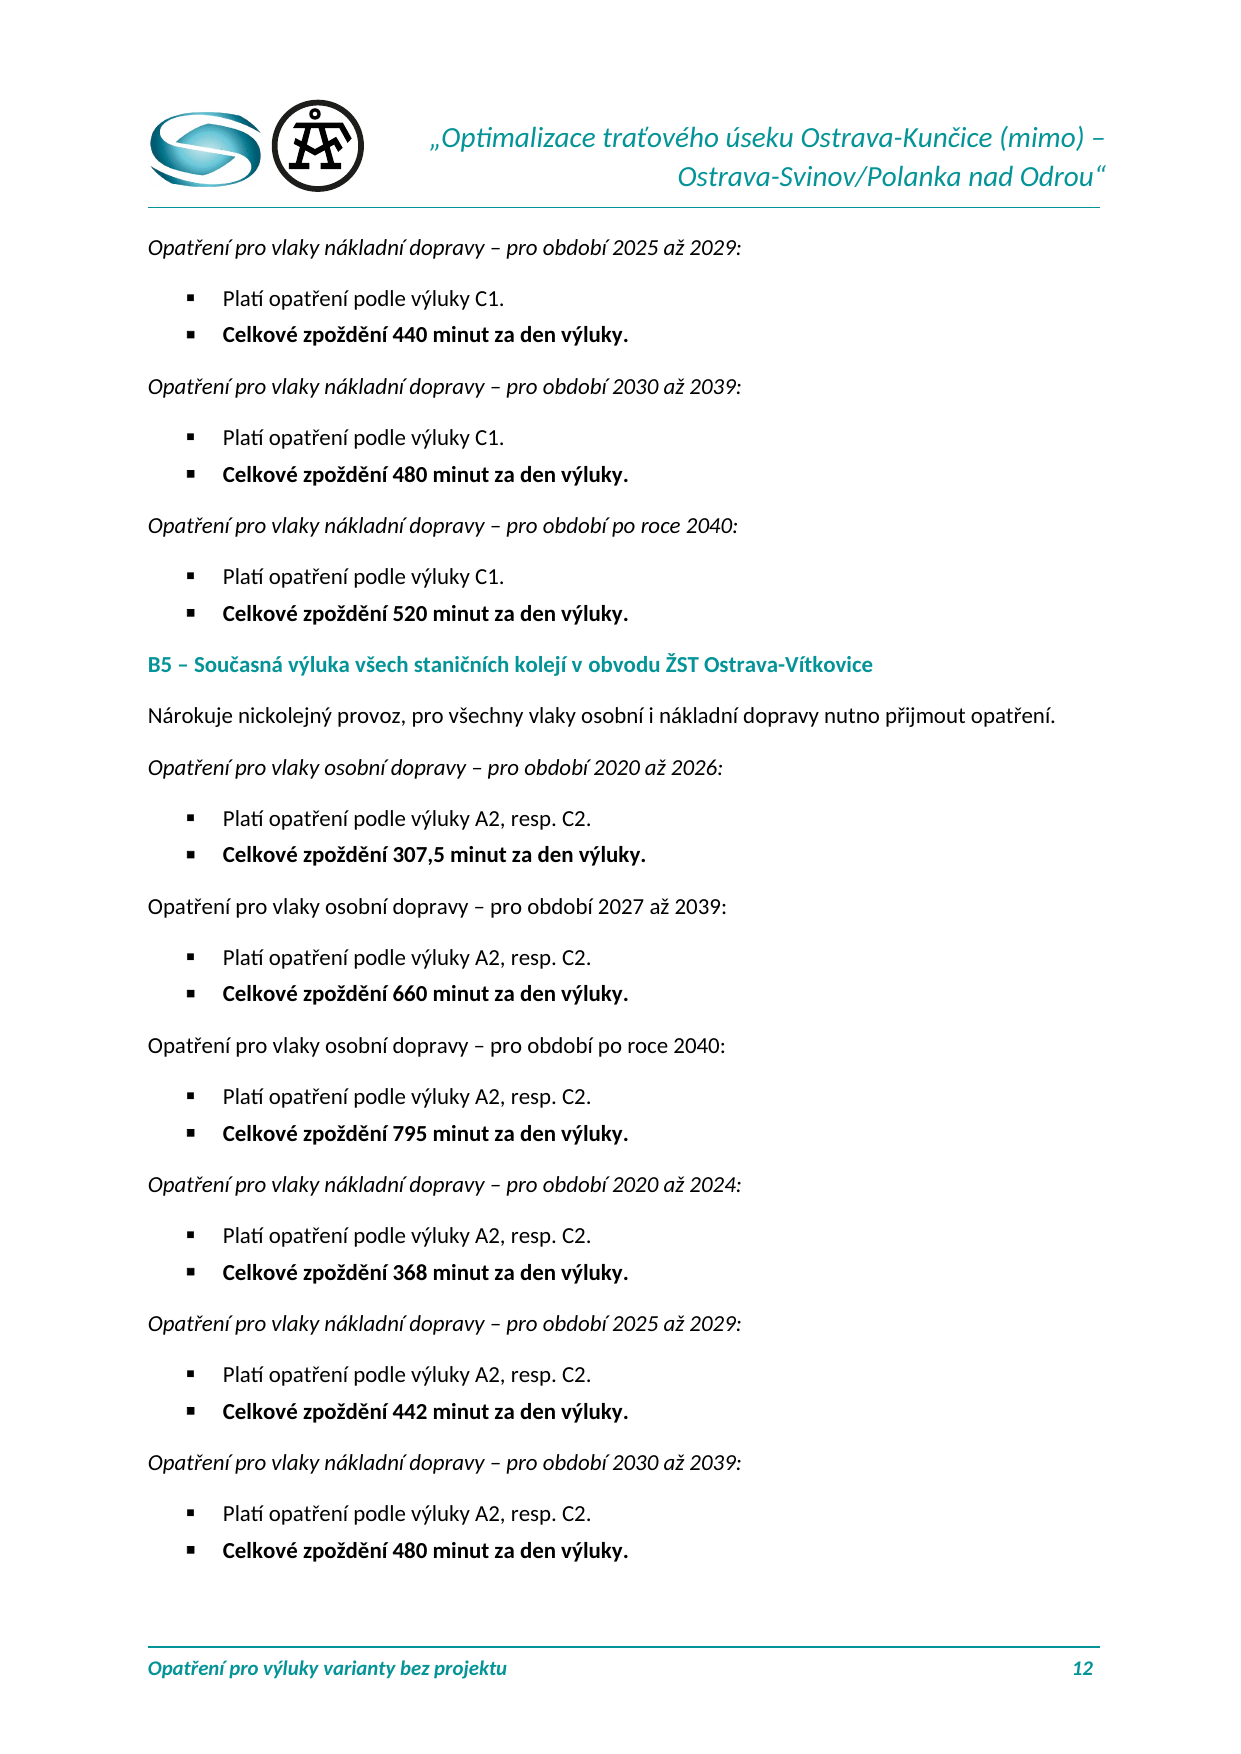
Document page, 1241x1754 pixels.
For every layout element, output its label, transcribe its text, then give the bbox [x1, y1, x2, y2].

text Opatření pro vlaky nákladní dopravy – pro období po roce 2040: [148, 511, 1100, 539]
picture [147, 111, 264, 189]
list Platí opatření podle výluky A2, resp. C2. [185, 804, 1100, 832]
list Platí opatření podle výluky C1. [185, 562, 1100, 590]
list Platí opatření podle výluky A2, resp. C2. [185, 1221, 1100, 1249]
text Opatření pro vlaky nákladní dopravy – pro období 2025 až 2029: [148, 233, 1100, 261]
list Celkové zpoždění 480 minut za den výluky. [185, 1536, 1100, 1564]
list Celkové zpoždění 520 minut za den výluky. [185, 599, 1100, 627]
text Opatření pro vlaky osobní dopravy – pro období 2027 až 2039: [148, 892, 1100, 920]
list Platí opatření podle výluky C1. [185, 423, 1100, 451]
list Platí opatření podle výluky A2, resp. C2. [185, 943, 1100, 971]
text Nárokuje nickolejný provoz, pro všechny vlaky osobní i nákladní dopravy nutno přijmout opatření. [148, 701, 1100, 729]
list Celkové zpoždění 368 minut za den výluky. [185, 1258, 1100, 1286]
text Opatření pro vlaky nákladní dopravy – pro období 2025 až 2029: [148, 1309, 1100, 1337]
list Platí opatření podle výluky C1. [185, 284, 1100, 312]
list Celkové zpoždění 480 minut za den výluky. [185, 460, 1100, 488]
list Celkové zpoždění 440 minut za den výluky. [185, 321, 1100, 349]
list Celkové zpoždění 307,5 minut za den výluky. [185, 841, 1100, 868]
list Celkové zpoždění 442 minut za den výluky. [185, 1397, 1100, 1425]
list Celkové zpoždění 795 minut za den výluky. [185, 1119, 1100, 1147]
list Platí opatření podle výluky A2, resp. C2. [185, 1082, 1100, 1110]
text Opatření pro vlaky osobní dopravy – pro období po roce 2040: [148, 1031, 1100, 1059]
list Celkové zpoždění 660 minut za den výluky. [185, 979, 1100, 1008]
text Opatření pro vlaky osobní dopravy – pro období 2020 až 2026: [148, 753, 1100, 781]
list Platí opatření podle výluky A2, resp. C2. [185, 1499, 1100, 1527]
text B5 – Současná výluka všech staničních kolejí v obvodu ŽST Ostrava-Vítkovice [148, 650, 1100, 678]
list Platí opatření podle výluky A2, resp. C2. [185, 1360, 1100, 1388]
text Opatření pro vlaky nákladní dopravy – pro období 2030 až 2039: [148, 372, 1100, 400]
text Opatření pro vlaky nákladní dopravy – pro období 2020 až 2024: [148, 1170, 1100, 1198]
text Opatření pro vlaky nákladní dopravy – pro období 2030 až 2039: [148, 1448, 1100, 1476]
